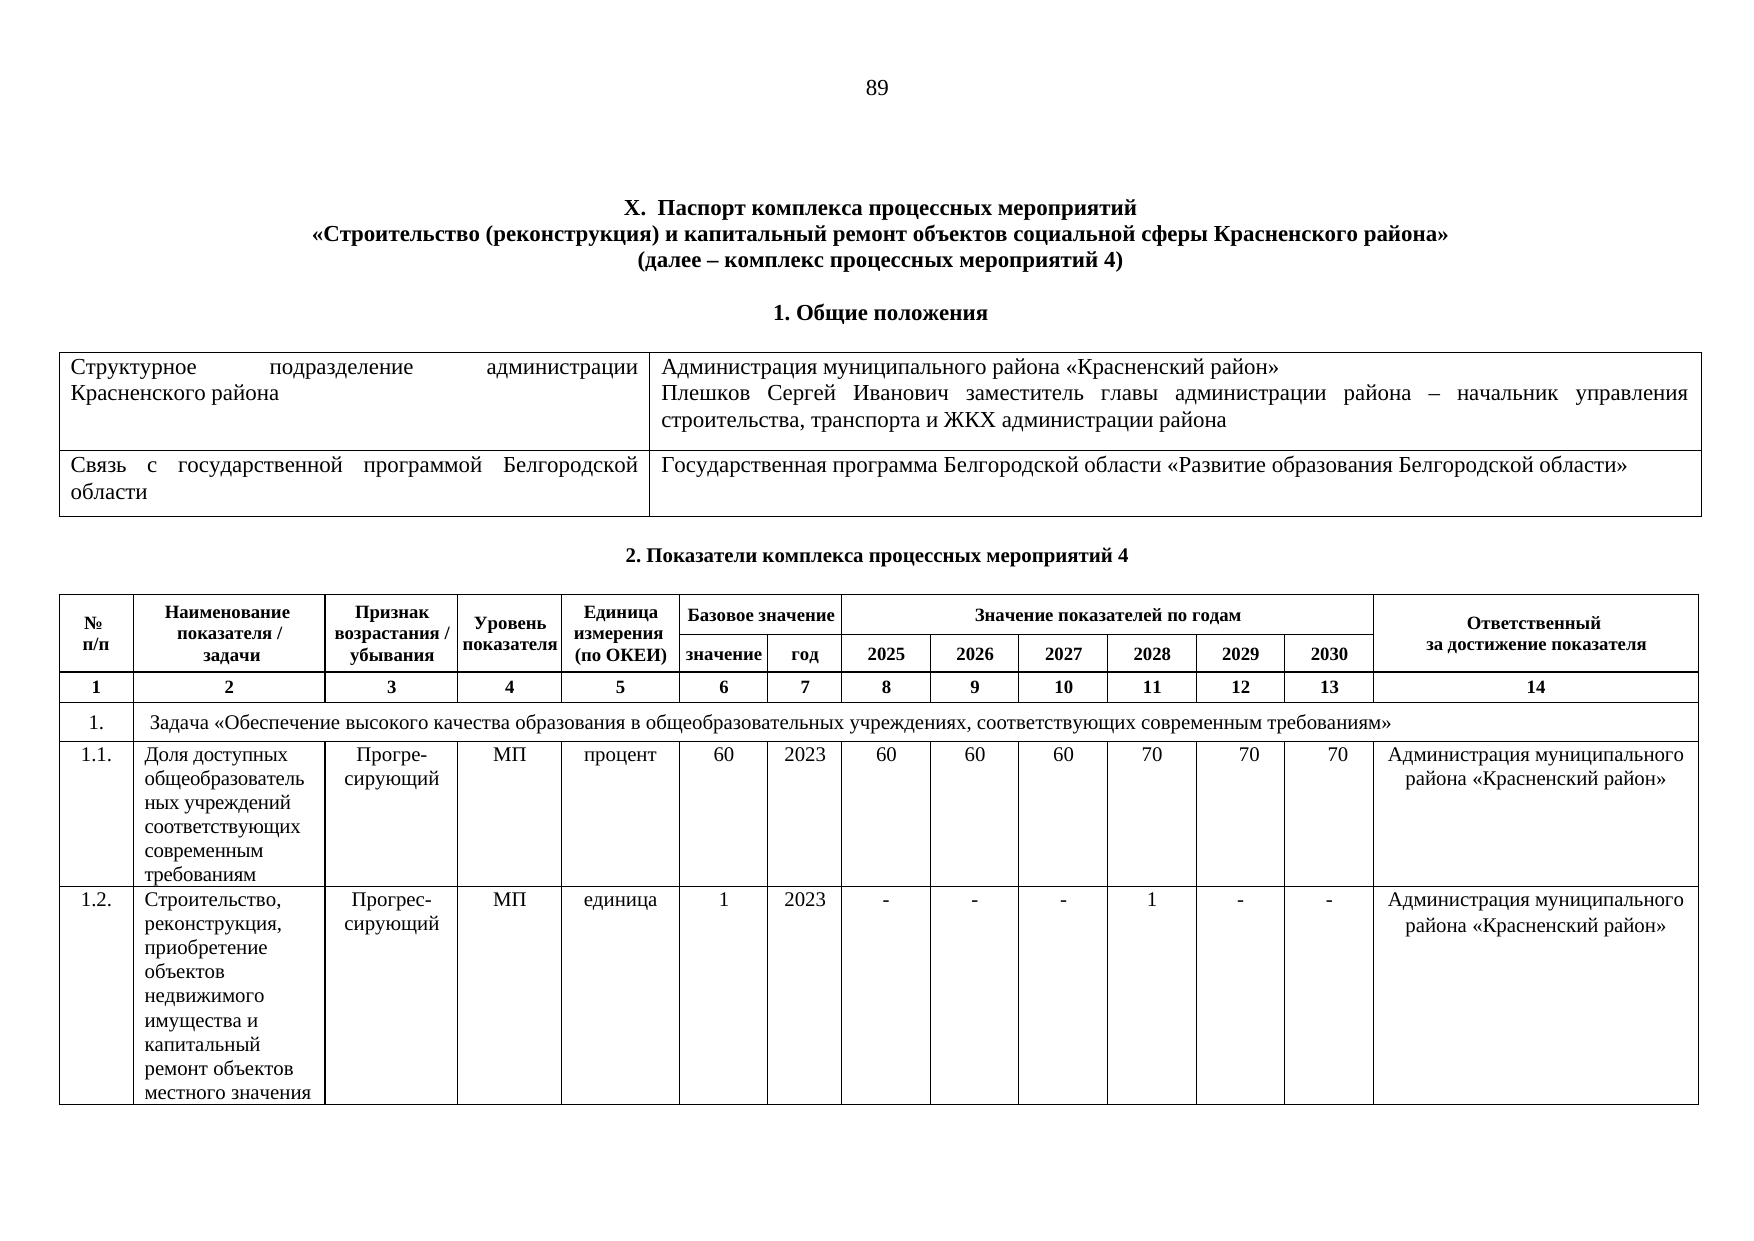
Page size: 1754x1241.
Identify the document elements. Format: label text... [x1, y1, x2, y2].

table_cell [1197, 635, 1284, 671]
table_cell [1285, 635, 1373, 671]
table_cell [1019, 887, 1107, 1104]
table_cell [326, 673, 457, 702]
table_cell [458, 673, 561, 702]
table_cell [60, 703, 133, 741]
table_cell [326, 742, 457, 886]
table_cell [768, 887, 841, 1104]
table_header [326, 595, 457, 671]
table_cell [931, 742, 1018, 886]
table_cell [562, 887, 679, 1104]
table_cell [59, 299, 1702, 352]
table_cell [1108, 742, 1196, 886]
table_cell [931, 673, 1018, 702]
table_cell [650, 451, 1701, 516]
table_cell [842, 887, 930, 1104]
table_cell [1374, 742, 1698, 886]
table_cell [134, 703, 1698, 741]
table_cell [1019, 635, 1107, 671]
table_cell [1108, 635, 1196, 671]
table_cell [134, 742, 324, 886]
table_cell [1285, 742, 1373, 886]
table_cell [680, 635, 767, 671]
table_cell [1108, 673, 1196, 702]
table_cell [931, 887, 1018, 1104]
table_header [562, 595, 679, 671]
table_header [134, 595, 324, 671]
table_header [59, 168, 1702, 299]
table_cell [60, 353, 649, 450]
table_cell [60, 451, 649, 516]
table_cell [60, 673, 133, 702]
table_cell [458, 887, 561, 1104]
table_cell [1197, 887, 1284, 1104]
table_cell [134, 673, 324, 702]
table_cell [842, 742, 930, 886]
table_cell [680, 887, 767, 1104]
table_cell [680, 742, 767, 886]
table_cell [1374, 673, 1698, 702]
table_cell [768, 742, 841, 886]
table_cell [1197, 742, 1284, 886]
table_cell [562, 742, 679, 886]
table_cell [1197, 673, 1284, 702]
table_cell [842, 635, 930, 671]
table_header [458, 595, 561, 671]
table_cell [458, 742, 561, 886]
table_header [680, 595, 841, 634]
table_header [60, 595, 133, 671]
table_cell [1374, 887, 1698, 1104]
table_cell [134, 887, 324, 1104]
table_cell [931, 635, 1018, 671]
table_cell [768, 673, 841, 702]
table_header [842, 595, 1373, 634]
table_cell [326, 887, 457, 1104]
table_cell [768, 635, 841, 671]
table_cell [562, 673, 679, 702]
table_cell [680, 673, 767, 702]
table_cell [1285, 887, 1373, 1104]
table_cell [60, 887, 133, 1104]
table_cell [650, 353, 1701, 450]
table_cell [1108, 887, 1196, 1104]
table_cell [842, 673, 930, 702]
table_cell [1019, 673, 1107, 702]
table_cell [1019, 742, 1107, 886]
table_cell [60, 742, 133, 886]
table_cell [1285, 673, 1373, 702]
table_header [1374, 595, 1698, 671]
text 2. Показатели комплекса процессных мероприятий 4 [59, 543, 1695, 567]
